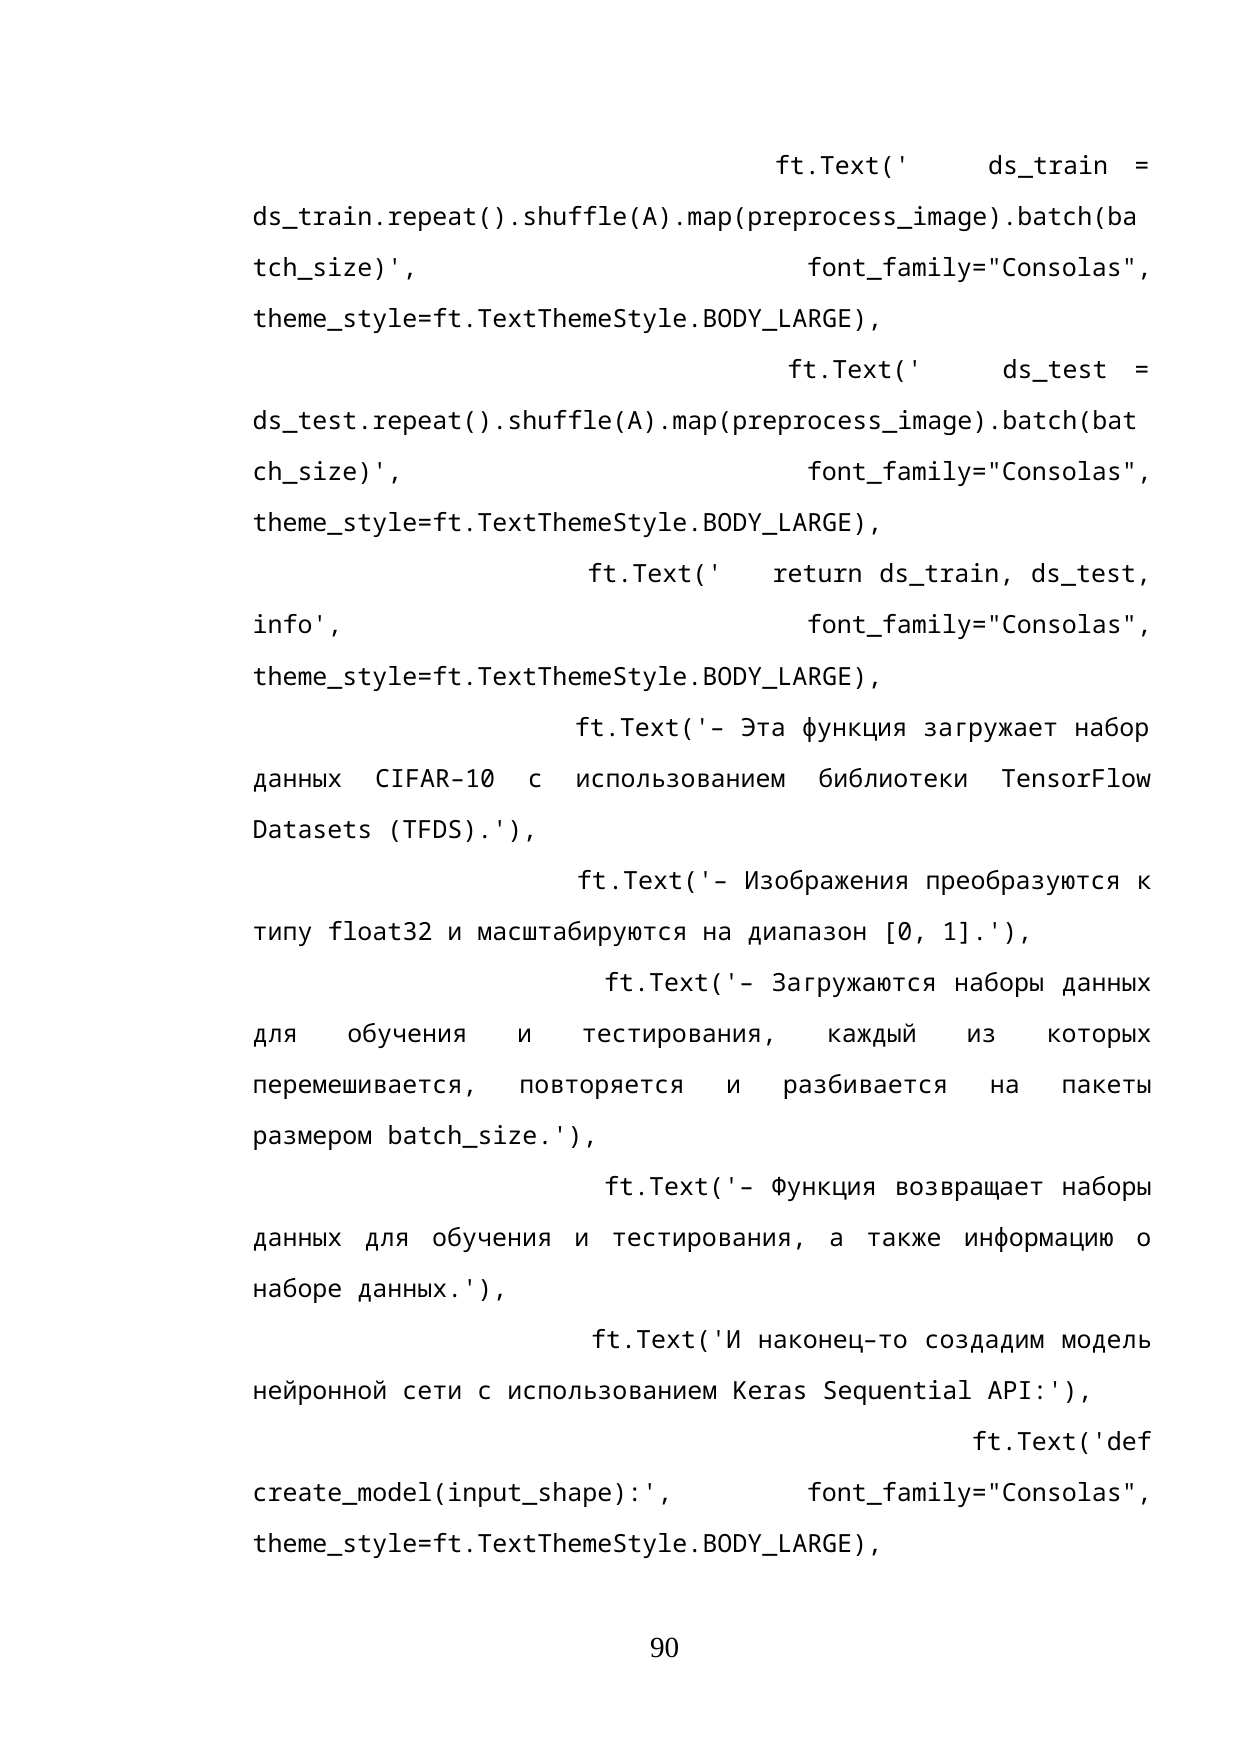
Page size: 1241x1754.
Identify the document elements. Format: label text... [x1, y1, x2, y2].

text ft.Text('– Изображения преобразуются к типу float32 и масштабируются на диапазон [0, 1].'), [252, 862, 1152, 947]
text ft.Text('def create_model(input_shape):', font_family="Consolas", theme_style=ft.TextThemeStyle.BODY_LARGE), [252, 1424, 1152, 1560]
text ft.Text('– Загружаются наборы данных для обучения и тестирования, каждый из которых перемешивается, повторяется и разбивается на пакеты размером batch_size.'), [252, 964, 1152, 1152]
text ft.Text(' ds_train = ds_train.repeat().shuffle(A).map(preprocess_image).batch(batch_size)', font_family="Consolas", theme_style=ft.TextThemeStyle.BODY_LARGE), [252, 148, 1152, 335]
text ft.Text(' return ds_train, ds_test, info', font_family="Consolas", theme_style=ft.TextThemeStyle.BODY_LARGE), [252, 556, 1152, 692]
text ft.Text(' ds_test = ds_test.repeat().shuffle(A).map(preprocess_image).batch(batch_size)', font_family="Consolas", theme_style=ft.TextThemeStyle.BODY_LARGE), [252, 352, 1152, 539]
text ft.Text('– Функция возвращает наборы данных для обучения и тестирования, а также информацию о наборе данных.'), [252, 1168, 1152, 1305]
text ft.Text('И наконец–то создадим модель нейронной сети с использованием Keras Sequential API:'), [252, 1322, 1152, 1407]
text ft.Text('– Эта функция загружает набор данных CIFAR–10 с использованием библиотеки TensorFlow Datasets (TFDS).'), [252, 709, 1152, 845]
